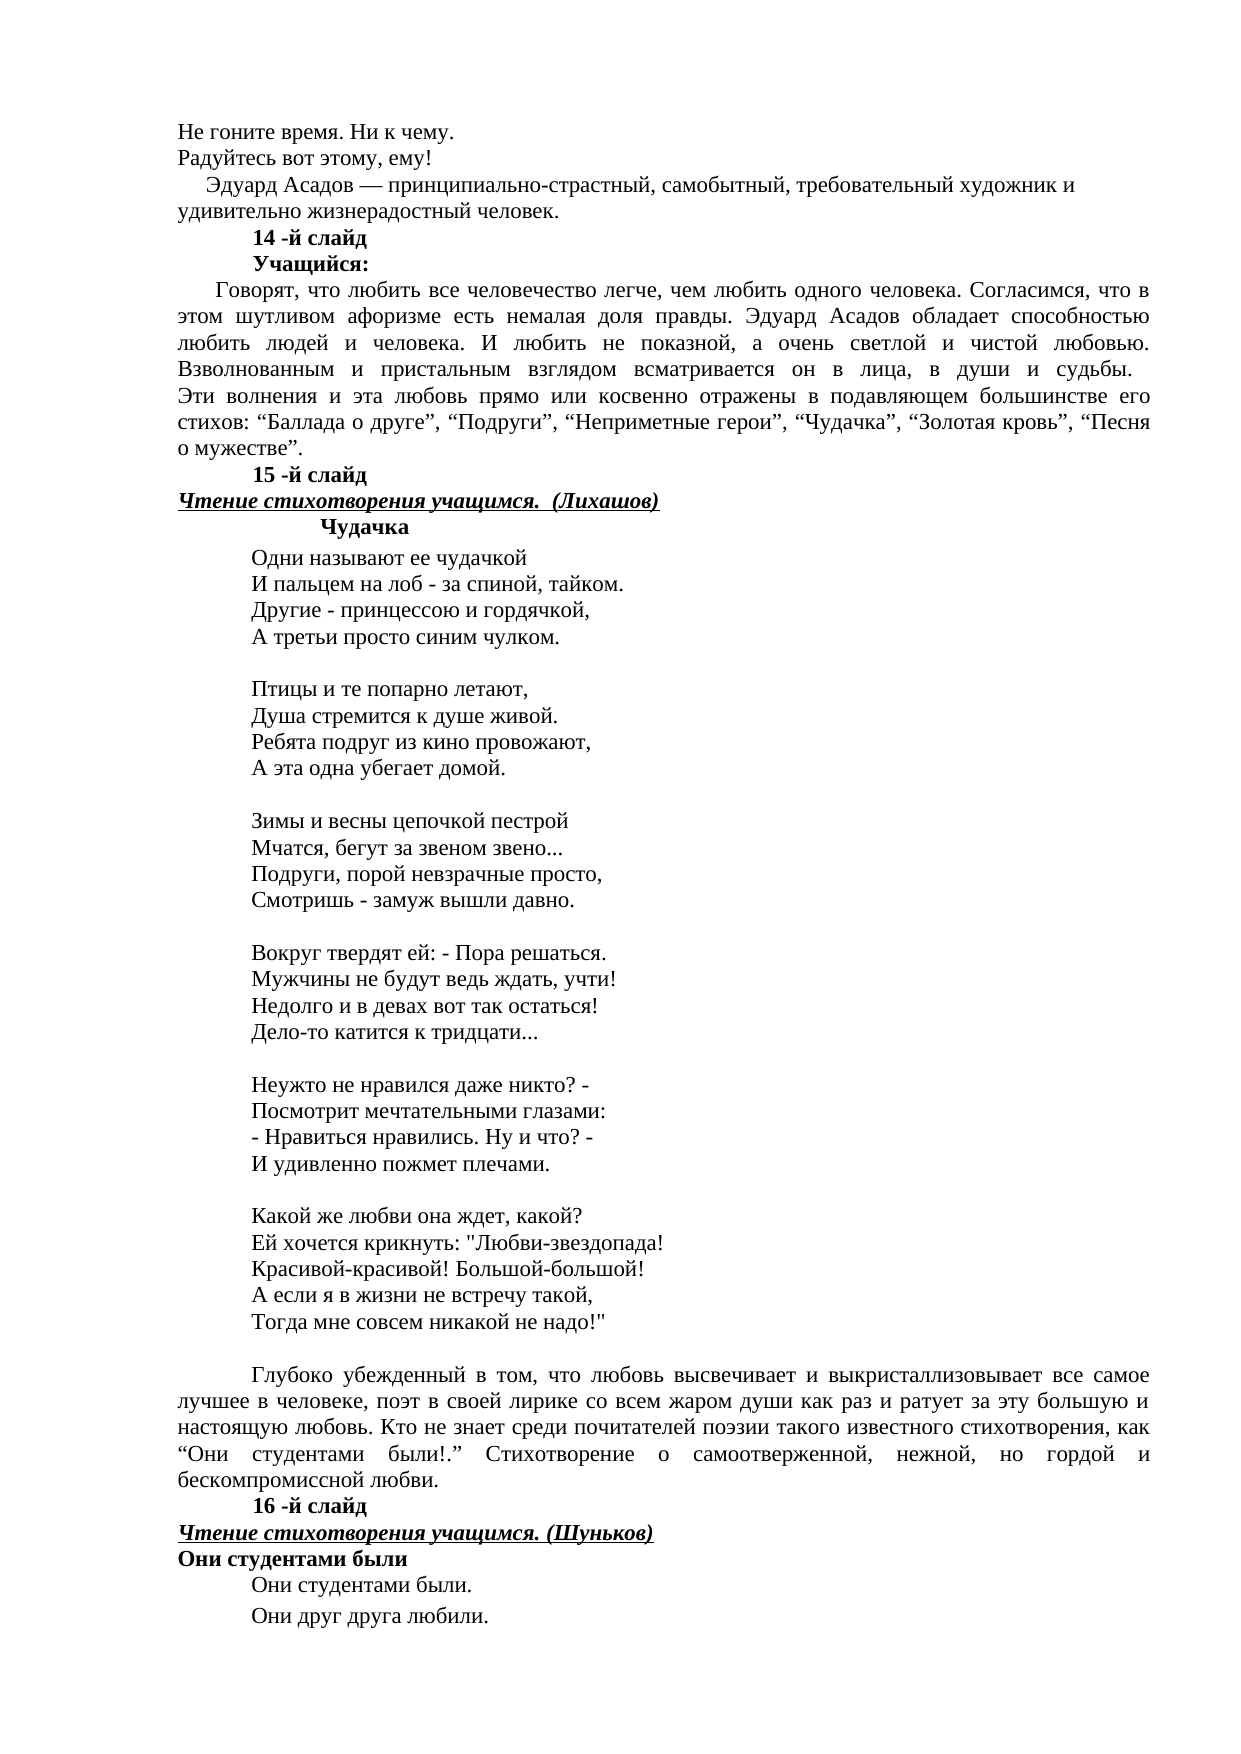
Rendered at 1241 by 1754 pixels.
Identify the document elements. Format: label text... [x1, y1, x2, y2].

text Чтение стихотворения учащимся. (Лихашов) [177, 487, 1152, 513]
text Душа стремится к душе живой. [177, 702, 1152, 728]
text Птицы и те попарно летают, [177, 675, 1152, 702]
text Какой же любви она ждет, какой? [177, 1202, 1152, 1229]
text А если я в жизни не встречу такой, [177, 1282, 1152, 1308]
text Они студентами были [177, 1545, 1152, 1571]
text Красивой-красивой! Большой-большой! [177, 1255, 1152, 1282]
text Говорят, что любить все человечество легче, чем любить одного человека. Согласимся, что в этом шутливом афоризме есть немалая доля правды. Эдуард Асадов обладает способностью любить людей и человека. И любить не показной, а очень светлой и чистой любовью. Взволнованным и пристальным взглядом всматривается он в лица, в души и судьбы. Эти волнения и эта любовь прямо или косвенно отражены в подавляющем большинстве его стихов: “Баллада о друге”, “Подруги”, “Неприметные герои”, “Чудачка”, “Золотая кровь”, “Песня о мужестве”. [177, 276, 1152, 461]
text И удивленно пожмет плечами. [177, 1150, 1152, 1176]
text Учащийся: [252, 250, 1152, 276]
text Зимы и весны цепочкой пестрой [177, 807, 1152, 833]
text Одни называют ее чудачкой [177, 544, 1152, 570]
text А эта одна убегает домой. [177, 754, 1152, 781]
text Они студентами были. [177, 1571, 1152, 1598]
text Чудачка [177, 513, 1152, 540]
text Подруги, порой невзрачные просто, [177, 860, 1152, 886]
text Чтение стихотворения учащимся. (Шуньков) [177, 1519, 1152, 1545]
text Дело-то катится к тридцати... [177, 1018, 1152, 1044]
text Ребята подруг из кино провожают, [177, 728, 1152, 754]
text Тогда мне совсем никакой не надо!" [177, 1308, 1152, 1334]
text Вокруг твердят ей: - Пора решаться. [177, 939, 1152, 965]
text Смотришь - замуж вышли давно. [177, 886, 1152, 913]
text 16 -й слайд [252, 1492, 1152, 1519]
text Мчатся, бегут за звеном звено... [177, 833, 1152, 860]
text Другие - принцессою и гордячкой, [177, 596, 1152, 623]
text Недолго и в девах вот так остаться! [177, 992, 1152, 1018]
text Эдуард Асадов — принципиально-страстный, самобытный, требовательный художник и удивительно жизнерадостный человек. [177, 171, 1152, 223]
text Глубоко убежденный в том, что любовь высвечивает и выкристаллизовывает все самое лучшее в человеке, поэт в своей лирике со всем жаром души как раз и ратует за эту большую и настоящую любовь. Кто не знает среди почитателей поэзии такого известного стихотворения, как “Они студентами были!.” Стихотворение о самоотверженной, нежной, но гордой и бескомпромиссной любви. [177, 1361, 1152, 1492]
text 15 -й слайд [252, 461, 1152, 487]
text И пальцем на лоб - за спиной, тайком. [177, 570, 1152, 596]
text Ей хочется крикнуть: "Любви-звездопада! [177, 1229, 1152, 1255]
text Радуйтесь вот этому, ему! [177, 144, 1152, 171]
text А третьи просто синим чулком. [177, 623, 1152, 649]
text Не гоните время. Ни к чему. [177, 118, 1152, 144]
text Неужто не нравился даже никто? - [177, 1071, 1152, 1097]
text Посмотрит мечтательными глазами: [177, 1097, 1152, 1123]
text 14 -й слайд [252, 223, 1152, 250]
text Они друг друга любили. [177, 1602, 1152, 1628]
text - Нравиться нравились. Ну и что? - [177, 1123, 1152, 1150]
text Мужчины не будут ведь ждать, учти! [177, 965, 1152, 992]
